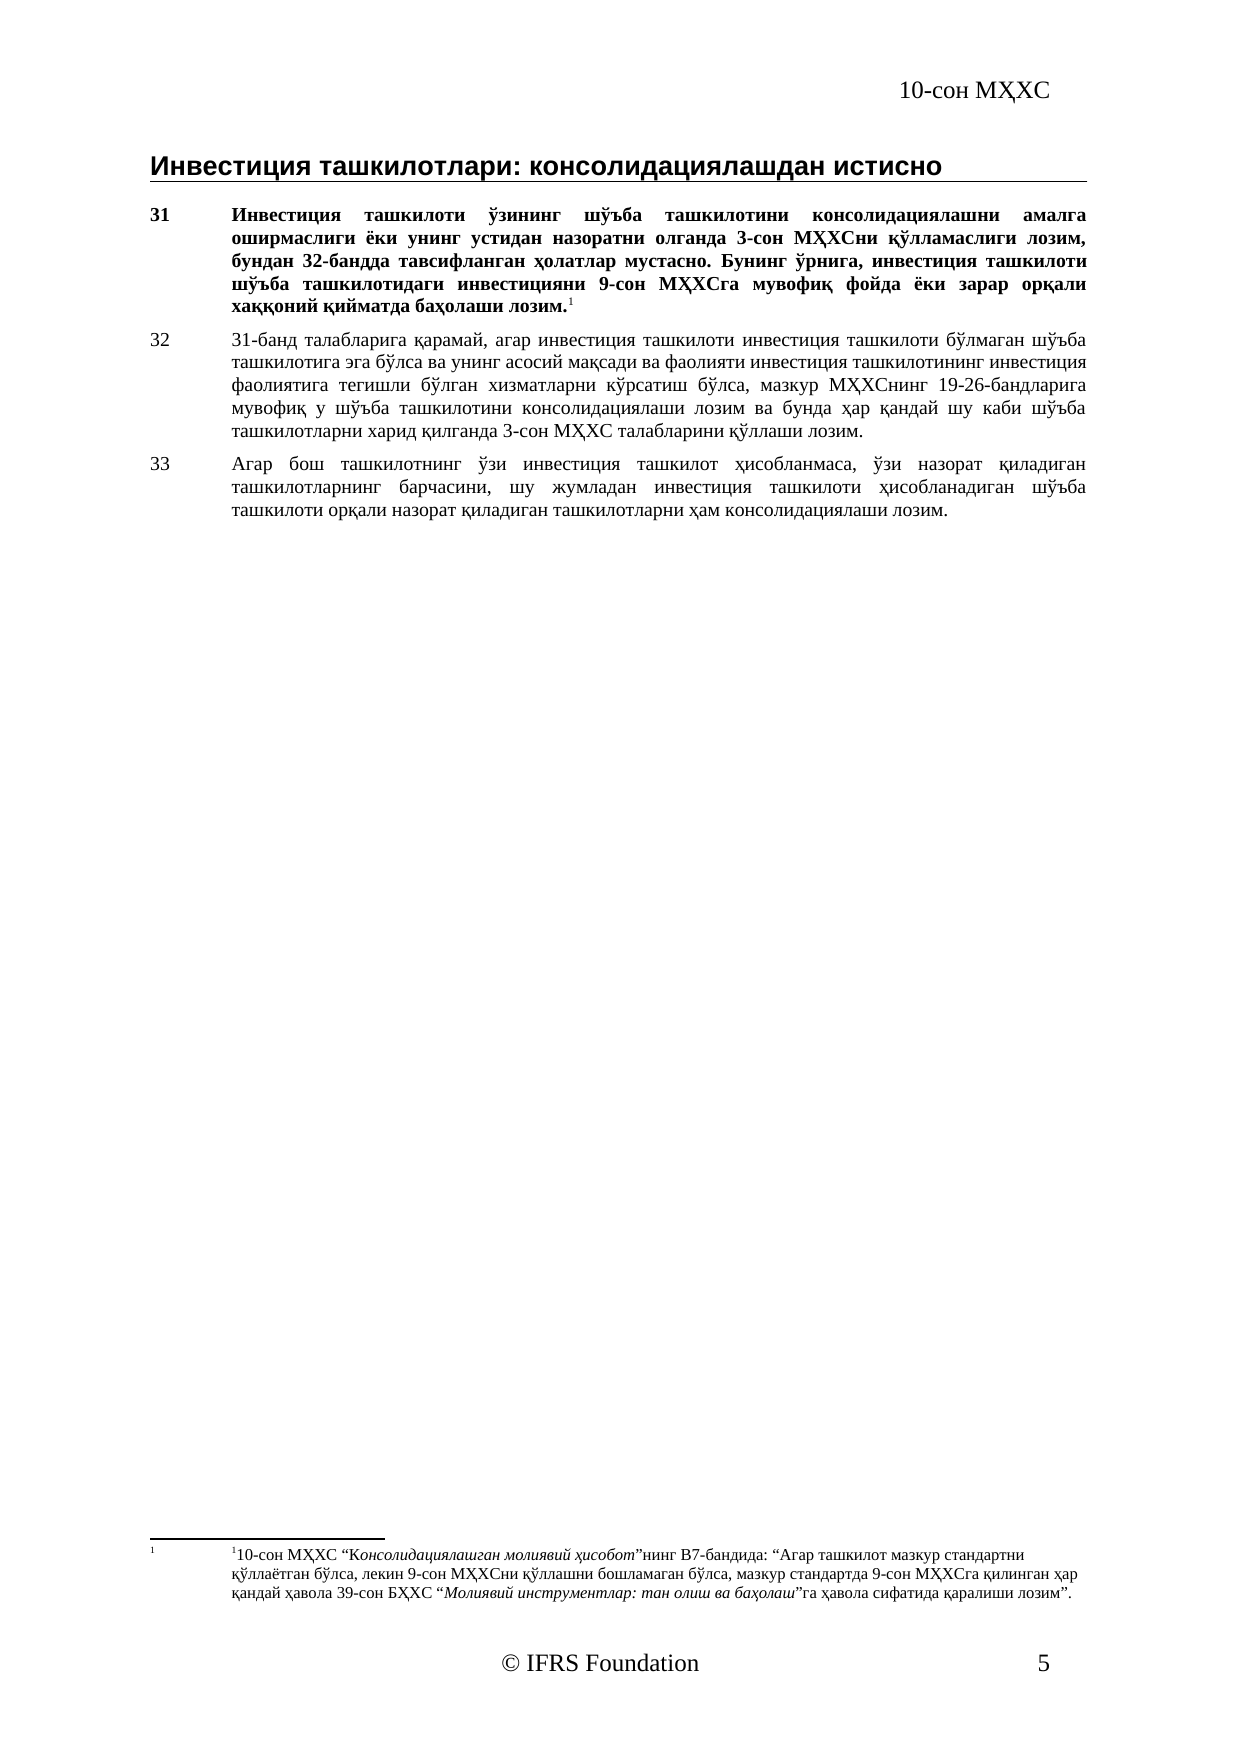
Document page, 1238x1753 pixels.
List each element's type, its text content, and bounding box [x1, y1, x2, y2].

text 32 31-банд талабларига қарамай, агар инвестиция ташкилоти инвестиция ташкилоти бўлмаган шўъба ташкилотига эга бўлса ва унинг асосий мақсади ва фаолияти инвестиция ташкилотининг инвестиция фаолиятига тегишли бўлган хизматларни кўрсатиш бўлса, мазкур МҲХСнинг 19-26-бандларига мувофиқ у шўъба ташкилотини консолидациялаши лозим ва бунда ҳар қандай шу каби шўъба ташкилотларни харид қилганда 3-сон МҲХС талабларини қўллаши лозим. [150, 328, 1087, 442]
text 33 Агар бош ташкилотнинг ўзи инвестиция ташкилот ҳисобланмаса, ўзи назорат қиладиган ташкилотларнинг барчасини, шу жумладан инвестиция ташкилоти ҳисобланадиган шўъба ташкилоти орқали назорат қиладиган ташкилотларни ҳам консолидациялаши лозим. [150, 452, 1087, 521]
text Инвестиция ташкилотлари: консолидациялашдан истисно [150, 150, 1087, 181]
text 31 Инвестиция ташкилоти ўзининг шўъба ташкилотини консолидациялашни амалга оширмаслиги ёки унинг устидан назоратни олганда 3-сон МҲХСни қўлламаслиги лозим, бундан 32-бандда тавсифланган ҳолатлар мустасно. Бунинг ўрнига, инвестиция ташкилоти шўъба ташкилотидаги инвестицияни 9-сон МҲХСга мувофиқ фойда ёки зарар орқали хаққоний қийматда баҳолаши лозим.1 [150, 203, 1087, 317]
